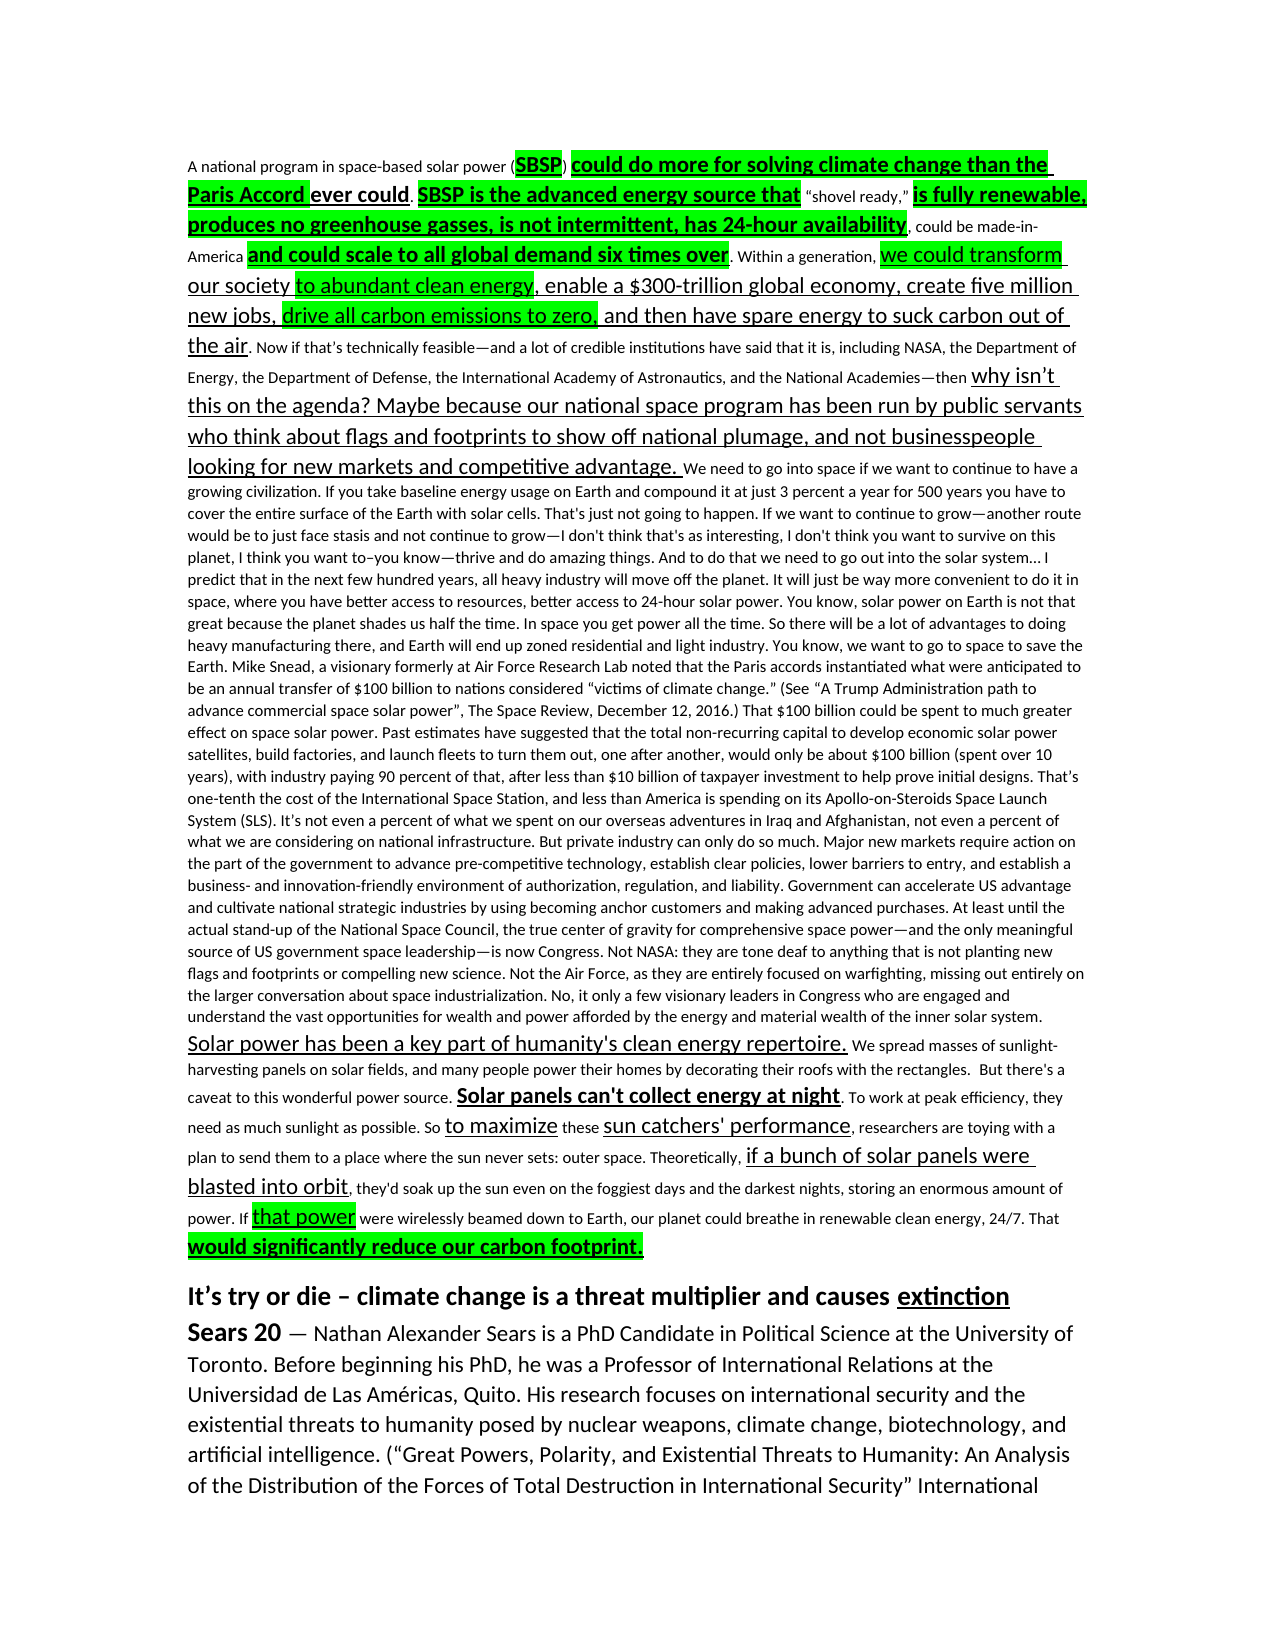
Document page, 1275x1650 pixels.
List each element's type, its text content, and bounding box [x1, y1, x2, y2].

text A national program in space-based solar power (SBSP) could do more for solving climate change than the Paris Accord ever could. SBSP is the advanced energy source that “shovel ready,” is fully renewable, produces no greenhouse gasses, is not intermittent, has 24-hour availability, could be made-in-America and could scale to all global demand six times over. Within a generation, we could transform our society to abundant clean energy, enable a $300-trillion global economy, create five million new jobs, drive all carbon emissions to zero, and then have spare energy to suck carbon out of the air. Now if that’s technically feasible—and a lot of credible institutions have said that it is, including NASA, the Department of Energy, the Department of Defense, the International Academy of Astronautics, and the National Academies—then why isn’t this on the agenda? Maybe because our national space program has been run by public servants who think about flags and footprints to show off national plumage, and not businesspeople looking for new markets and competitive advantage. We need to go into space if we want to continue to have a growing civilization. If you take baseline energy usage on Earth and compound it at just 3 percent a year for 500 years you have to cover the entire surface of the Earth with solar cells. That's just not going to happen. If we want to continue to grow—another route would be to just face stasis and not continue to grow—I don't think that's as interesting, I don't think you want to survive on this planet, I think you want to–you know—thrive and do amazing things. And to do that we need to go out into the solar system… I predict that in the next few hundred years, all heavy industry will move off the planet. It will just be way more convenient to do it in space, where you have better access to resources, better access to 24-hour solar power. You know, solar power on Earth is not that great because the planet shades us half the time. In space you get power all the time. So there will be a lot of advantages to doing heavy manufacturing there, and Earth will end up zoned residential and light industry. You know, we want to go to space to save the Earth. Mike Snead, a visionary formerly at Air Force Research Lab noted that the Paris accords instantiated what were anticipated to be an annual transfer of $100 billion to nations considered “victims of climate change.” (See “A Trump Administration path to advance commercial space solar power”, The Space Review, December 12, 2016.) That $100 billion could be spent to much greater effect on space solar power. Past estimates have suggested that the total non-recurring capital to develop economic solar power satellites, build factories, and launch fleets to turn them out, one after another, would only be about $100 billion (spent over 10 years), with industry paying 90 percent of that, after less than $10 billion of taxpayer investment to help prove initial designs. That’s one-tenth the cost of the International Space Station, and less than America is spending on its Apollo-on-Steroids Space Launch System (SLS). It’s not even a percent of what we spent on our overseas adventures in Iraq and Afghanistan, not even a percent of what we are considering on national infrastructure. But private industry can only do so much. Major new markets require action on the part of the government to advance pre-competitive technology, establish clear policies, lower barriers to entry, and establish a business- and innovation-friendly environment of authorization, regulation, and liability. Government can accelerate US advantage and cultivate national strategic industries by using becoming anchor customers and making advanced purchases. At least until the actual stand-up of the National Space Council, the true center of gravity for comprehensive space power—and the only meaningful source of US government space leadership—is now Congress. Not NASA: they are tone deaf to anything that is not planting new flags and footprints or compelling new science. Not the Air Force, as they are entirely focused on warfighting, missing out entirely on the larger conversation about space industrialization. No, it only a few visionary leaders in Congress who are engaged and understand the vast opportunities for wealth and power afforded by the energy and material wealth of the inner solar system. Solar power has been a key part of humanity's clean energy repertoire. We spread masses of sunlight-harvesting panels on solar fields, and many people power their homes by decorating their roofs with the rectangles. But there's a caveat to this wonderful power source. Solar panels can't collect energy at night. To work at peak efficiency, they need as much sunlight as possible. So to maximize these sun catchers' performance, researchers are toying with a plan to send them to a place where the sun never sets: outer space. Theoretically, if a bunch of solar panels were blasted into orbit, they'd soak up the sun even on the foggiest days and the darkest nights, storing an enormous amount of power. If that power were wirelessly beamed down to Earth, our planet could breathe in renewable clean energy, 24/7. That would significantly reduce our carbon footprint. [187, 150, 1087, 1260]
subtitle It’s try or die – climate change is a threat multiplier and causes extinction [187, 1279, 1087, 1312]
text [187, 1315, 1087, 1499]
